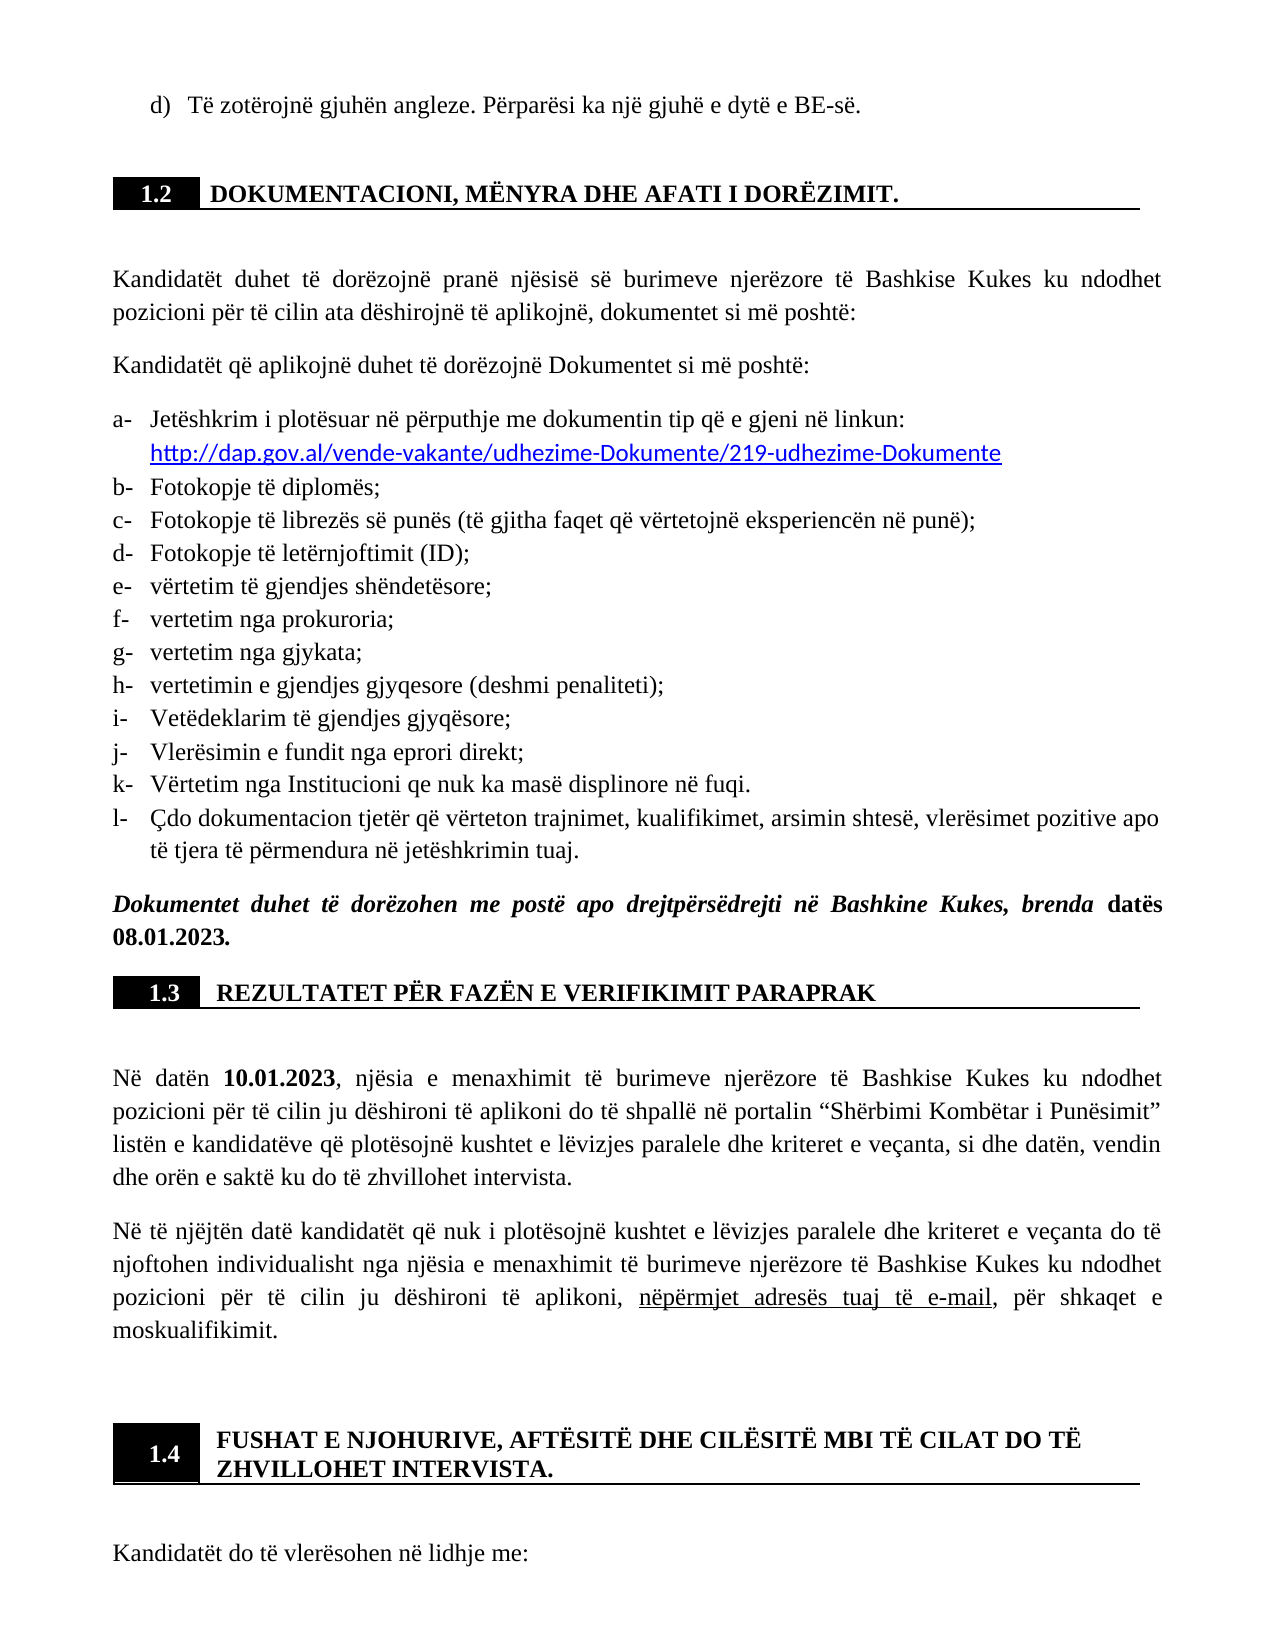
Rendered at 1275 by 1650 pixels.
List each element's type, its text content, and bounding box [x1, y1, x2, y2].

list Vërtetim nga Institucioni qe nuk ka masë displinore në fuqi. [112, 769, 1162, 798]
list Fotokopje të librezës së punës (të gjitha faqet që vërtetojnë eksperiencën në punë); [112, 505, 1162, 534]
list Të zotërojnë gjuhën angleze. Përparësi ka një gjuhë e dytë e BE-së. [150, 90, 1162, 119]
list vërtetim të gjendjes shëndetësore; [112, 571, 1078, 600]
table_header 1.2 [115, 179, 198, 208]
text Dokumentet duhet të dorëzohen me postë apo drejtpërsëdrejti në Bashkine Kukes, brenda datës 08.01.2023. [112, 889, 1162, 951]
list Çdo dokumentacion tjetër që vërteton trajnimet, kualifikimet, arsimin shtesë, vlerësimet pozitive apo të tjera të përmendura në jetëshkrimin tuaj. [112, 803, 1162, 864]
list vertetim nga gjykata; [112, 637, 1078, 666]
list Fotokopje të diplomës; [112, 472, 1162, 501]
text Në të njëjtën datë kandidatët që nuk i plotësojnë kushtet e lëvizjes paralele dhe kriteret e veçanta do të njoftohen individualisht nga njësia e menaxhimit të burimeve njerëzore të Bashkise Kukes ku ndodhet pozicioni për të cilin ju dëshironi të aplikoni, nëpërmjet adresës tuaj të e-mail, për shkaqet e moskualifikimit. [112, 1216, 1162, 1344]
list vertetimin e gjendjes gjyqesore (deshmi penaliteti); [112, 671, 1078, 699]
list Jetëshkrim i plotësuar në përputhje me dokumentin tip që e gjeni në linkun: [112, 404, 1162, 433]
list Fotokopje të letërnjoftimit (ID); [112, 538, 1162, 567]
table_header FUSHAT E NJOHURIVE, AFTËSITË DHE CILËSITË MBI TË CILAT DO TË ZHVILLOHET INTERVISTA. [200, 1423, 1140, 1482]
list Vlerësimin e fundit nga eprori direkt; [112, 737, 1162, 765]
table_header 1.3 [115, 979, 198, 1007]
text Kandidatët duhet të dorëzojnë pranë njësisë së burimeve njerëzore të Bashkise Kukes ku ndodhet pozicioni për të cilin ata dëshirojnë të aplikojnë, dokumentet si më poshtë: [112, 264, 1162, 325]
text Kandidatët që aplikojnë duhet të dorëzojnë Dokumentet si më poshtë: [112, 351, 1162, 379]
text Në datën 10.01.2023, njësia e menaxhimit të burimeve njerëzore të Bashkise Kukes ku ndodhet pozicioni për të cilin ju dëshironi të aplikoni do të shpallë në portalin “Shërbimi Kombëtar i Punësimit” listën e kandidatëve që plotësojnë kushtet e lëvizjes paralele dhe kriteret e veçanta, si dhe datën, vendin dhe orën e saktë ku do të zhvillohet intervista. [112, 1063, 1162, 1191]
table_header 1.4 [115, 1425, 198, 1482]
table_header DOKUMENTACIONI, MËNYRA DHE AFATI I DORËZIMIT. [200, 177, 1140, 208]
text Kandidatët do të vlerësohen në lidhje me: [112, 1538, 1171, 1567]
list http://dap.gov.al/vende-vakante/udhezime-Dokumente/219-udhezime-Dokumente [150, 437, 1162, 468]
list vertetim nga prokuroria; [112, 604, 1078, 633]
list Vetëdeklarim të gjendjes gjyqësore; [112, 703, 1162, 732]
table_header REZULTATET PËR FAZËN E VERIFIKIMIT PARAPRAK [200, 976, 1140, 1007]
